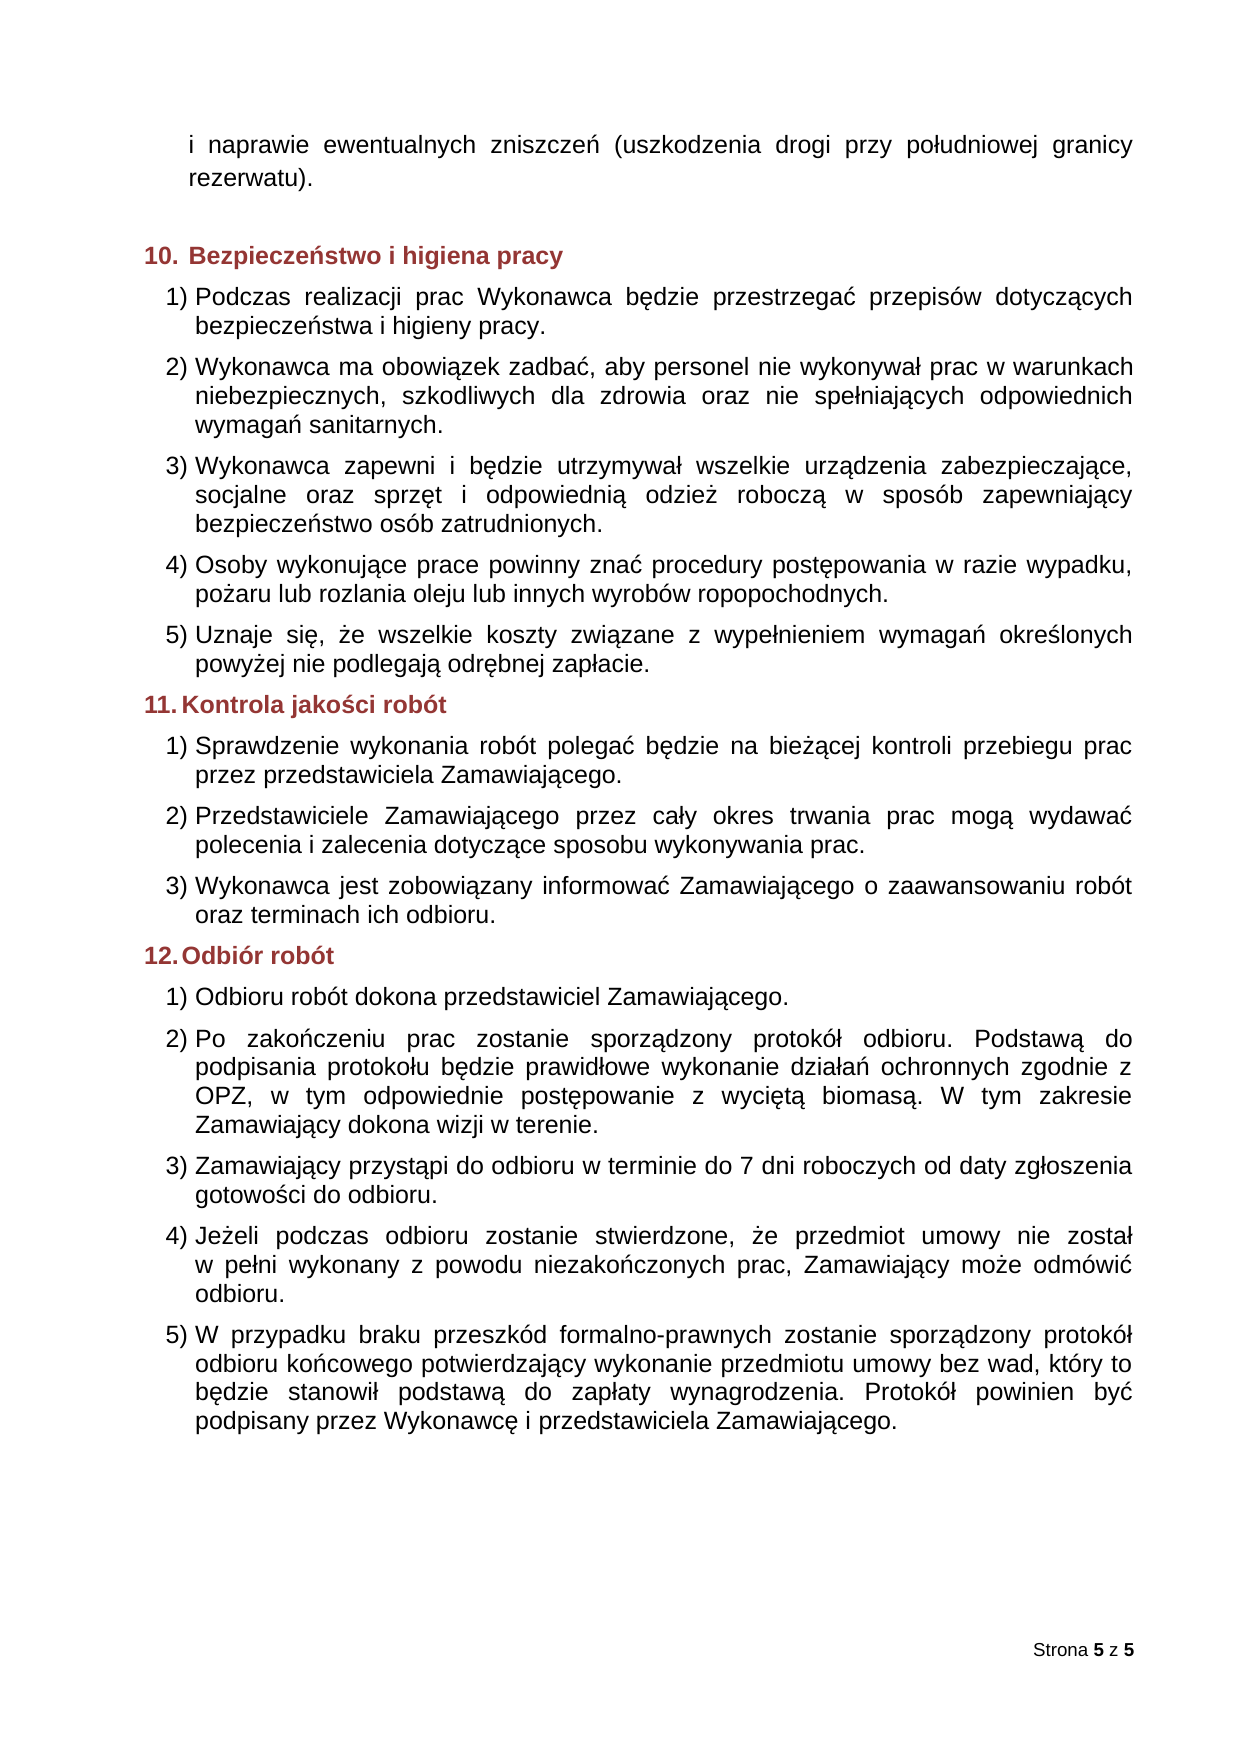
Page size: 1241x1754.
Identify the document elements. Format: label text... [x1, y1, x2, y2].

list Osoby wykonujące prace powinny znać procedury postępowania w razie wypadku, pożaru lub rozlania oleju lub innych wyrobów ropopochodnych. [165, 550, 1134, 607]
list Uznaje się, że wszelkie koszty związane z wypełnieniem wymagań określonych powyżej nie podlegają odrębnej zapłacie. [165, 620, 1134, 677]
list Odbiór robót [144, 941, 1134, 970]
list Sprawdzenie wykonania robót polegać będzie na bieżącej kontroli przebiegu prac przez przedstawiciela Zamawiającego. [165, 731, 1134, 788]
list Po zakończeniu prac zostanie sporządzony protokół odbioru. Podstawą do podpisania protokołu będzie prawidłowe wykonanie działań ochronnych zgodnie z OPZ, w tym odpowiednie postępowanie z wyciętą biomasą. W tym zakresie Zamawiający dokona wizji w terenie. [165, 1023, 1134, 1138]
list Bezpieczeństwo i higiena pracy [144, 241, 1134, 270]
list Odbioru robót dokona przedstawiciel Zamawiającego. [165, 982, 1134, 1011]
list Podczas realizacji prac Wykonawca będzie przestrzegać przepisów dotyczących bezpieczeństwa i higieny pracy. [165, 282, 1134, 340]
list Wykonawca zapewni i będzie utrzymywał wszelkie urządzenia zabezpieczające, socjalne oraz sprzęt i odpowiednią odzież roboczą w sposób zapewniający bezpieczeństwo osób zatrudnionych. [165, 451, 1134, 537]
list Zamawiający przystąpi do odbioru w terminie do 7 dni roboczych od daty zgłoszenia gotowości do odbioru. [165, 1151, 1134, 1208]
list Kontrola jakości robót [144, 690, 1134, 718]
list Wykonawca jest zobowiązany informować Zamawiającego o zaawansowaniu robót oraz terminach ich odbioru. [165, 871, 1134, 928]
list Wykonawca ma obowiązek zadbać, aby personel nie wykonywał prac w warunkach niebezpiecznych, szkodliwych dla zdrowia oraz nie spełniających odpowiednich wymagań sanitarnych. [165, 352, 1134, 438]
list Przedstawiciele Zamawiającego przez cały okres trwania prac mogą wydawać polecenia i zalecenia dotyczące sposobu wykonywania prac. [165, 801, 1134, 858]
list Jeżeli podczas odbioru zostanie stwierdzone, że przedmiot umowy nie został w pełni wykonany z powodu niezakończonych prac, Zamawiający może odmówić odbioru. [165, 1221, 1134, 1307]
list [151, 130, 1134, 192]
list W przypadku braku przeszkód formalno-prawnych zostanie sporządzony protokół odbioru końcowego potwierdzający wykonanie przedmiotu umowy bez wad, który to będzie stanowił podstawą do zapłaty wynagrodzenia. Protokół powinien być podpisany przez Wykonawcę i przedstawiciela Zamawiającego. [165, 1320, 1134, 1435]
